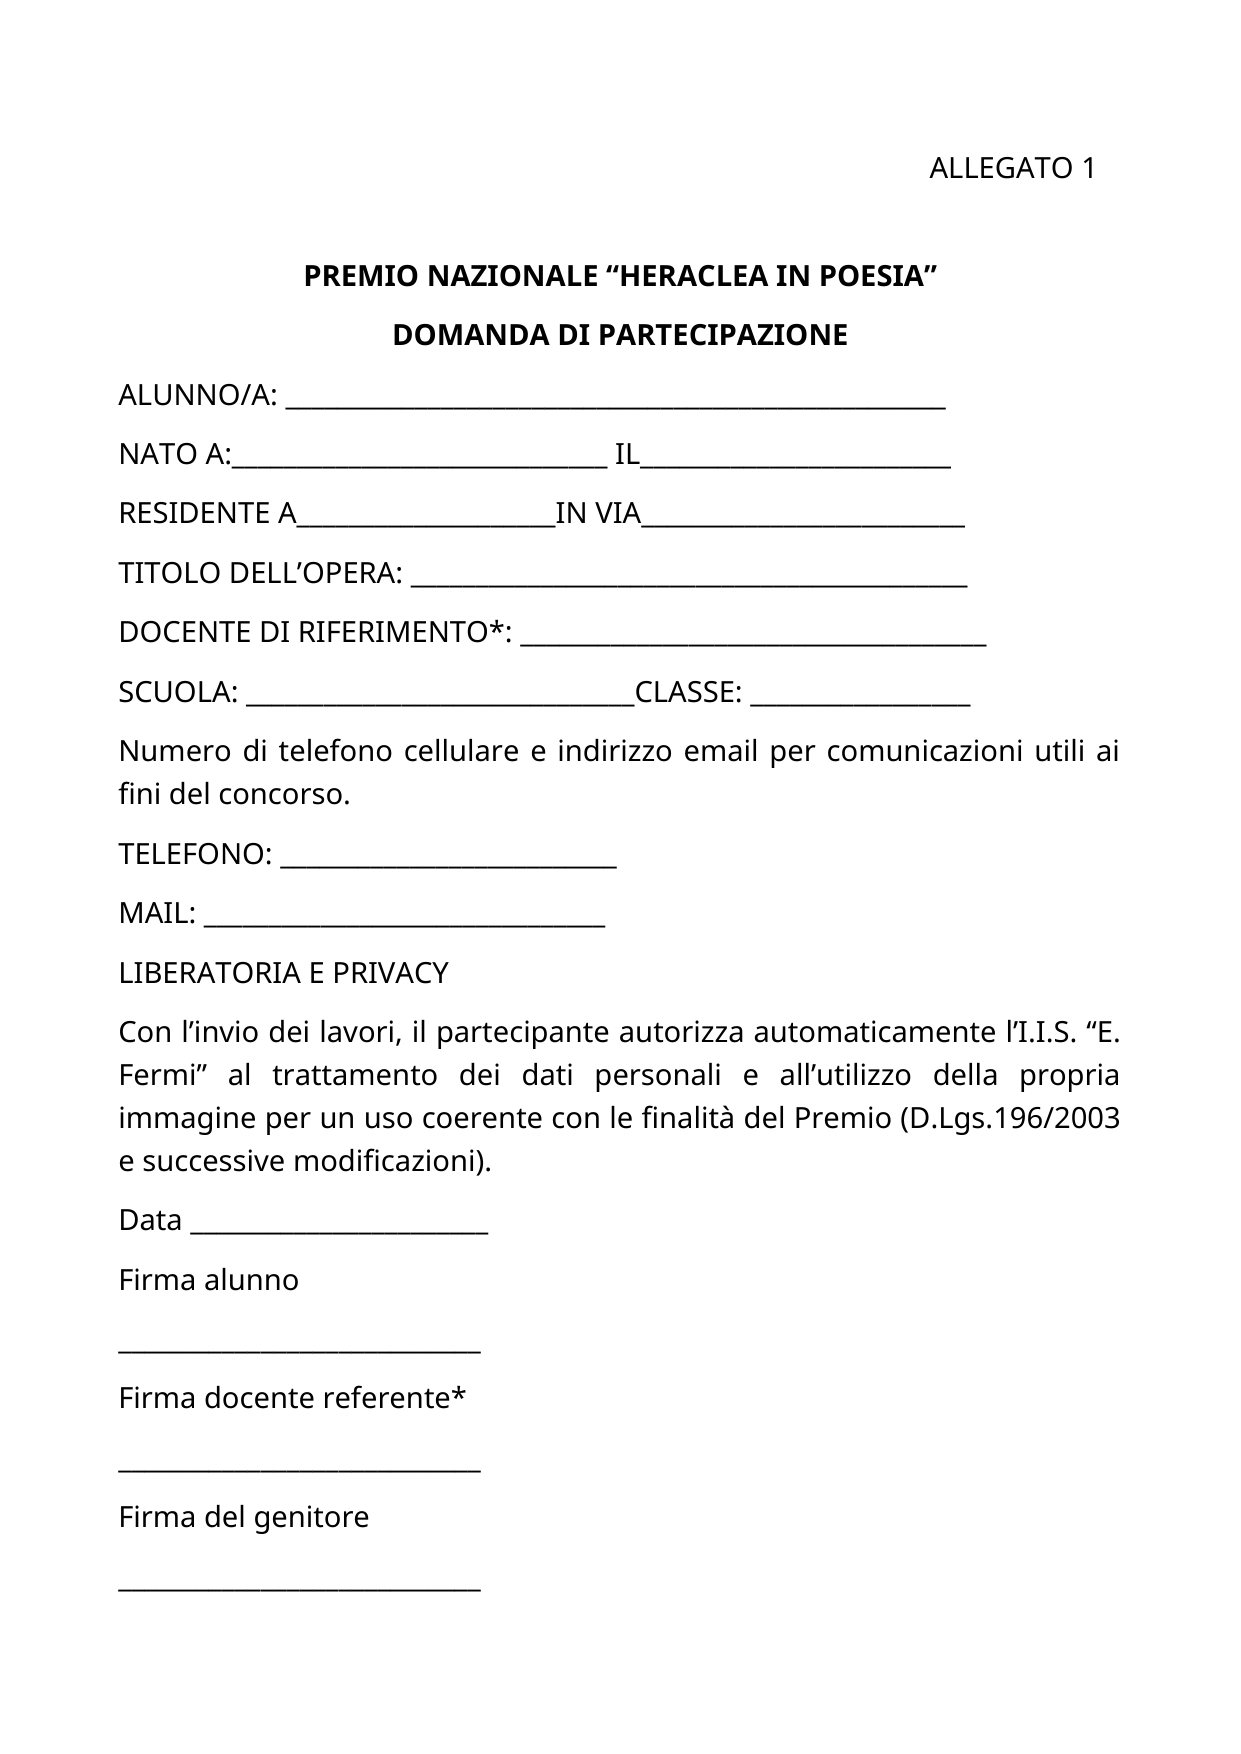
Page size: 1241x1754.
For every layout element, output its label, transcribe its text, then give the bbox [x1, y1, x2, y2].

text DOCENTE DI RIFERIMENTO*: ____________________________________ [118, 612, 1122, 651]
text ALLEGATO 1 [856, 148, 1122, 187]
text SCUOLA: ______________________________CLASSE: _________________ [118, 671, 1122, 711]
text ____________________________ [118, 1318, 1122, 1358]
text ____________________________ [118, 1556, 1122, 1596]
text PREMIO NAZIONALE “HERACLEA IN POESIA” [118, 255, 1122, 294]
text Firma docente referente* [118, 1378, 1122, 1417]
text Firma del genitore [118, 1497, 1122, 1536]
text LIBERATORIA E PRIVACY [118, 952, 1122, 992]
text Con l’invio dei lavori, il partecipante autorizza automaticamente l’I.I.S. “E. Fermi” al trattamento dei dati personali e all’utilizzo della propria immagine per un uso coerente con le finalità del Premio (D.Lgs.196/2003 e successive modificazioni). [118, 1011, 1122, 1179]
text RESIDENTE A____________________IN VIA_________________________ [118, 493, 1122, 532]
text TITOLO DELL’OPERA: ___________________________________________ [118, 552, 1122, 592]
text ALUNNO/A: ___________________________________________________ [118, 374, 1122, 413]
text MAIL: _______________________________ [118, 892, 1122, 932]
text Data _______________________ [118, 1199, 1122, 1239]
text ____________________________ [118, 1437, 1122, 1477]
text TELEFONO: __________________________ [118, 833, 1122, 873]
text Numero di telefono cellulare e indirizzo email per comunicazioni utili ai fini del concorso. [118, 731, 1122, 813]
text NATO A:_____________________________ IL________________________ [118, 433, 1122, 473]
text DOMANDA DI PARTECIPAZIONE [118, 314, 1122, 354]
text Firma alunno [118, 1259, 1122, 1298]
